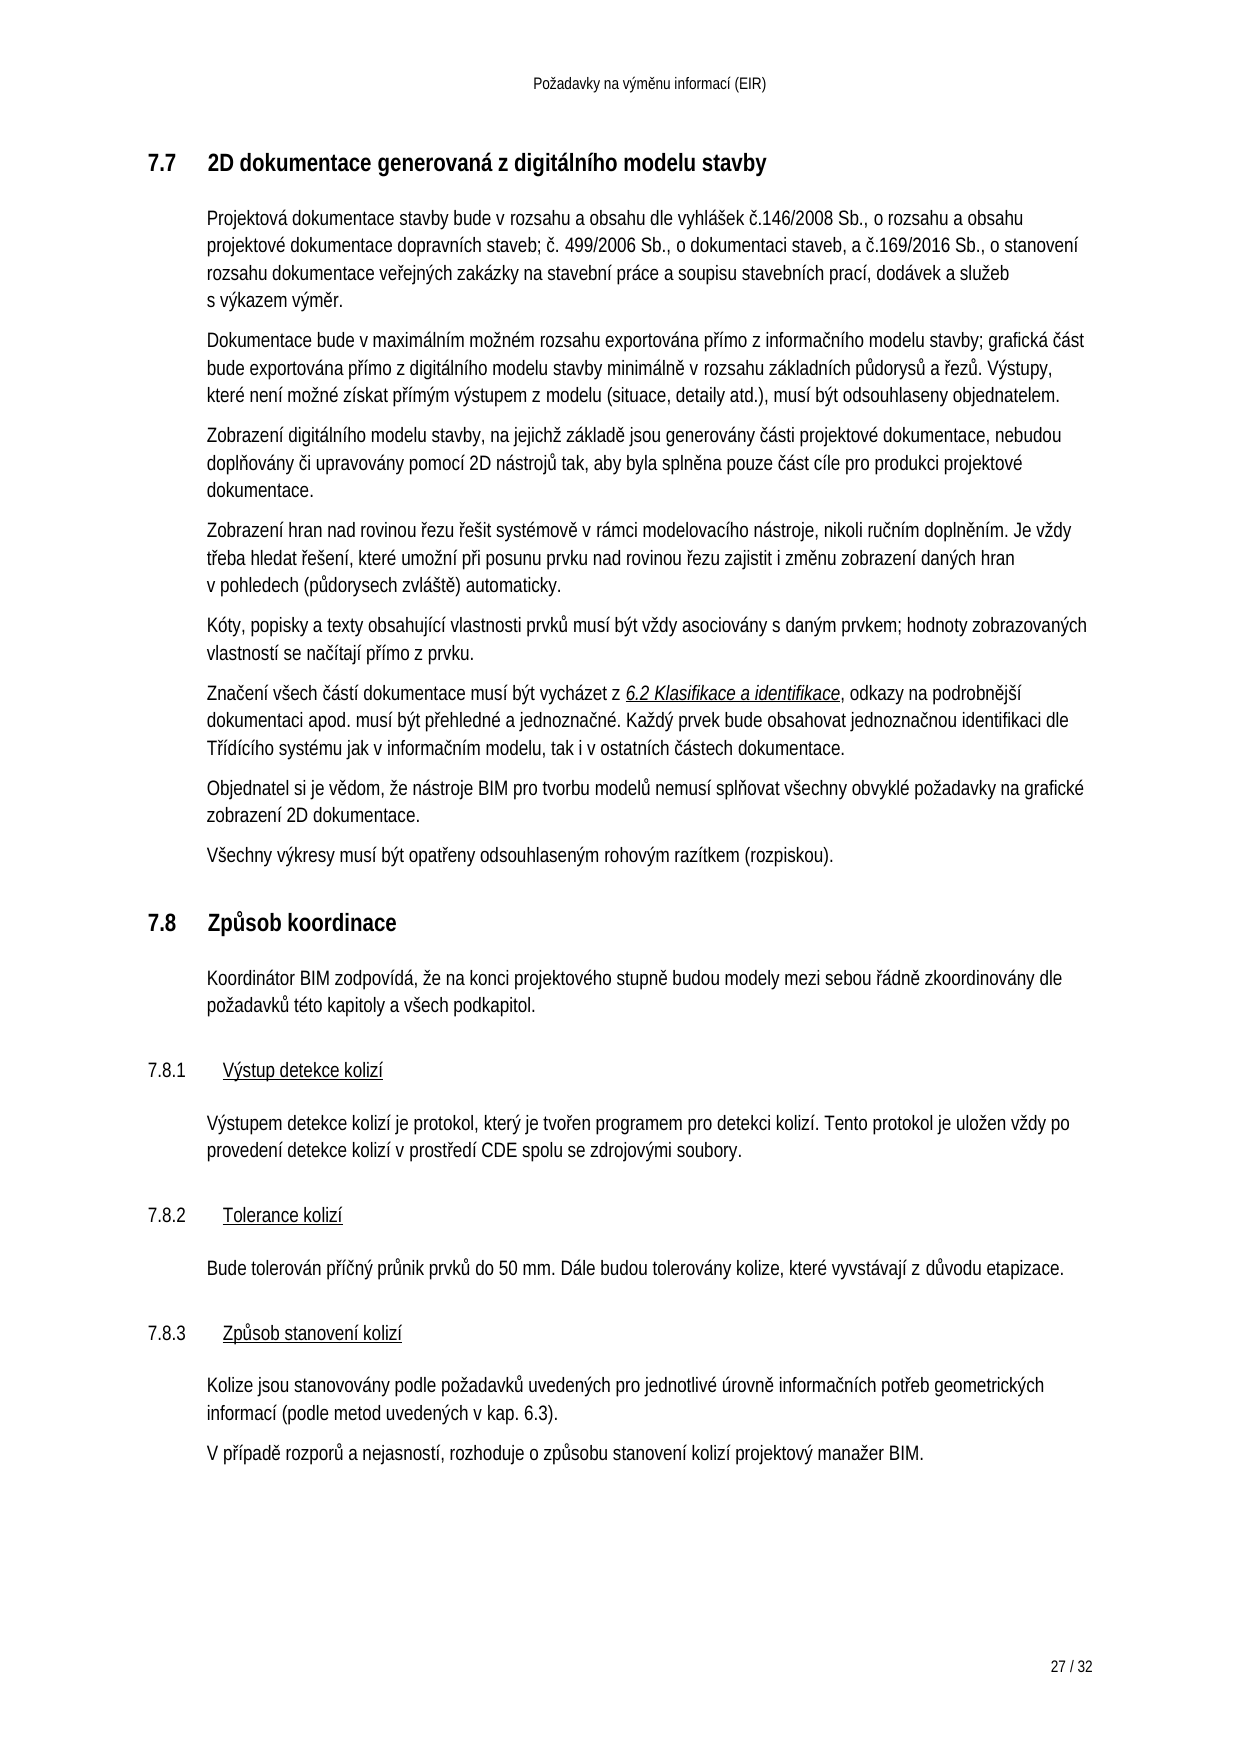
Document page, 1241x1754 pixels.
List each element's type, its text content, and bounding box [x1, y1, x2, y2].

text Koordinátor BIM zodpovídá, že na konci projektového stupně budou modely mezi sebou řádně zkoordinovány dle požadavků této kapitoly a všech podkapitol. [207, 966, 1093, 1017]
text Kolize jsou stanovovány podle požadavků uvedených pro jednotlivé úrovně informačních potřeb geometrických informací (podle metod uvedených v kap. 6.3). [207, 1373, 1093, 1425]
text Dokumentace bude v maximálním možném rozsahu exportována přímo z informačního modelu stavby; grafická část bude exportována přímo z digitálního modelu stavby minimálně v rozsahu základních půdorysů a řezů. Výstupy, které není možné získat přímým výstupem z modelu (situace, detaily atd.), musí být odsouhlaseny objednatelem. [207, 328, 1093, 407]
text Výstupem detekce kolizí je protokol, který je tvořen programem pro detekci kolizí. Tento protokol je uložen vždy po provedení detekce kolizí v prostředí CDE spolu se zdrojovými soubory. [207, 1111, 1093, 1162]
subtitle 2D dokumentace generovaná z digitálního modelu stavby [148, 148, 1093, 176]
text Objednatel si je vědom, že nástroje BIM pro tvorbu modelů nemusí splňovat všechny obvyklé požadavky na grafické zobrazení 2D dokumentace. [207, 776, 1093, 827]
text Značení všech částí dokumentace musí být vycházet z 6.2 Klasifikace a identifikace, odkazy na podrobnější dokumentaci apod. musí být přehledné a jednoznačné. Každý prvek bude obsahovat jednoznačnou identifikaci dle Třídícího systému jak v informačním modelu, tak i v ostatních částech dokumentace. [207, 681, 1093, 759]
subtitle Výstup detekce kolizí [148, 1058, 1093, 1082]
subtitle Tolerance kolizí [148, 1203, 1093, 1227]
text V případě rozporů a nejasností, rozhoduje o způsobu stanovení kolizí projektový manažer BIM. [207, 1441, 1093, 1465]
subtitle Způsob koordinace [148, 908, 1093, 937]
text Všechny výkresy musí být opatřeny odsouhlaseným rohovým razítkem (rozpiskou). [207, 843, 1093, 867]
text Zobrazení hran nad rovinou řezu řešit systémově v rámci modelovacího nástroje, nikoli ručním doplněním. Je vždy třeba hledat řešení, které umožní při posunu prvku nad rovinou řezu zajistit i změnu zobrazení daných hran v pohledech (půdorysech zvláště) automaticky. [207, 518, 1093, 597]
text Zobrazení digitálního modelu stavby, na jejichž základě jsou generovány části projektové dokumentace, nebudou doplňovány či upravovány pomocí 2D nástrojů tak, aby byla splněna pouze část cíle pro produkci projektové dokumentace. [207, 423, 1093, 502]
text Bude tolerován příčný průnik prvků do 50 mm. Dále budou tolerovány kolize, které vyvstávají z důvodu etapizace. [207, 1256, 1093, 1280]
text Projektová dokumentace stavby bude v rozsahu a obsahu dle vyhlášek č.146/2008 Sb., o rozsahu a obsahu projektové dokumentace dopravních staveb; č. 499/2006 Sb., o dokumentaci staveb, a č.169/2016 Sb., o stanovení rozsahu dokumentace veřejných zakázky na stavební práce a soupisu stavebních prací, dodávek a služeb s výkazem výměr. [207, 206, 1093, 312]
text Kóty, popisky a texty obsahující vlastnosti prvků musí být vždy asociovány s daným prvkem; hodnoty zobrazovaných vlastností se načítají přímo z prvku. [207, 613, 1093, 664]
subtitle Způsob stanovení kolizí [148, 1321, 1093, 1345]
